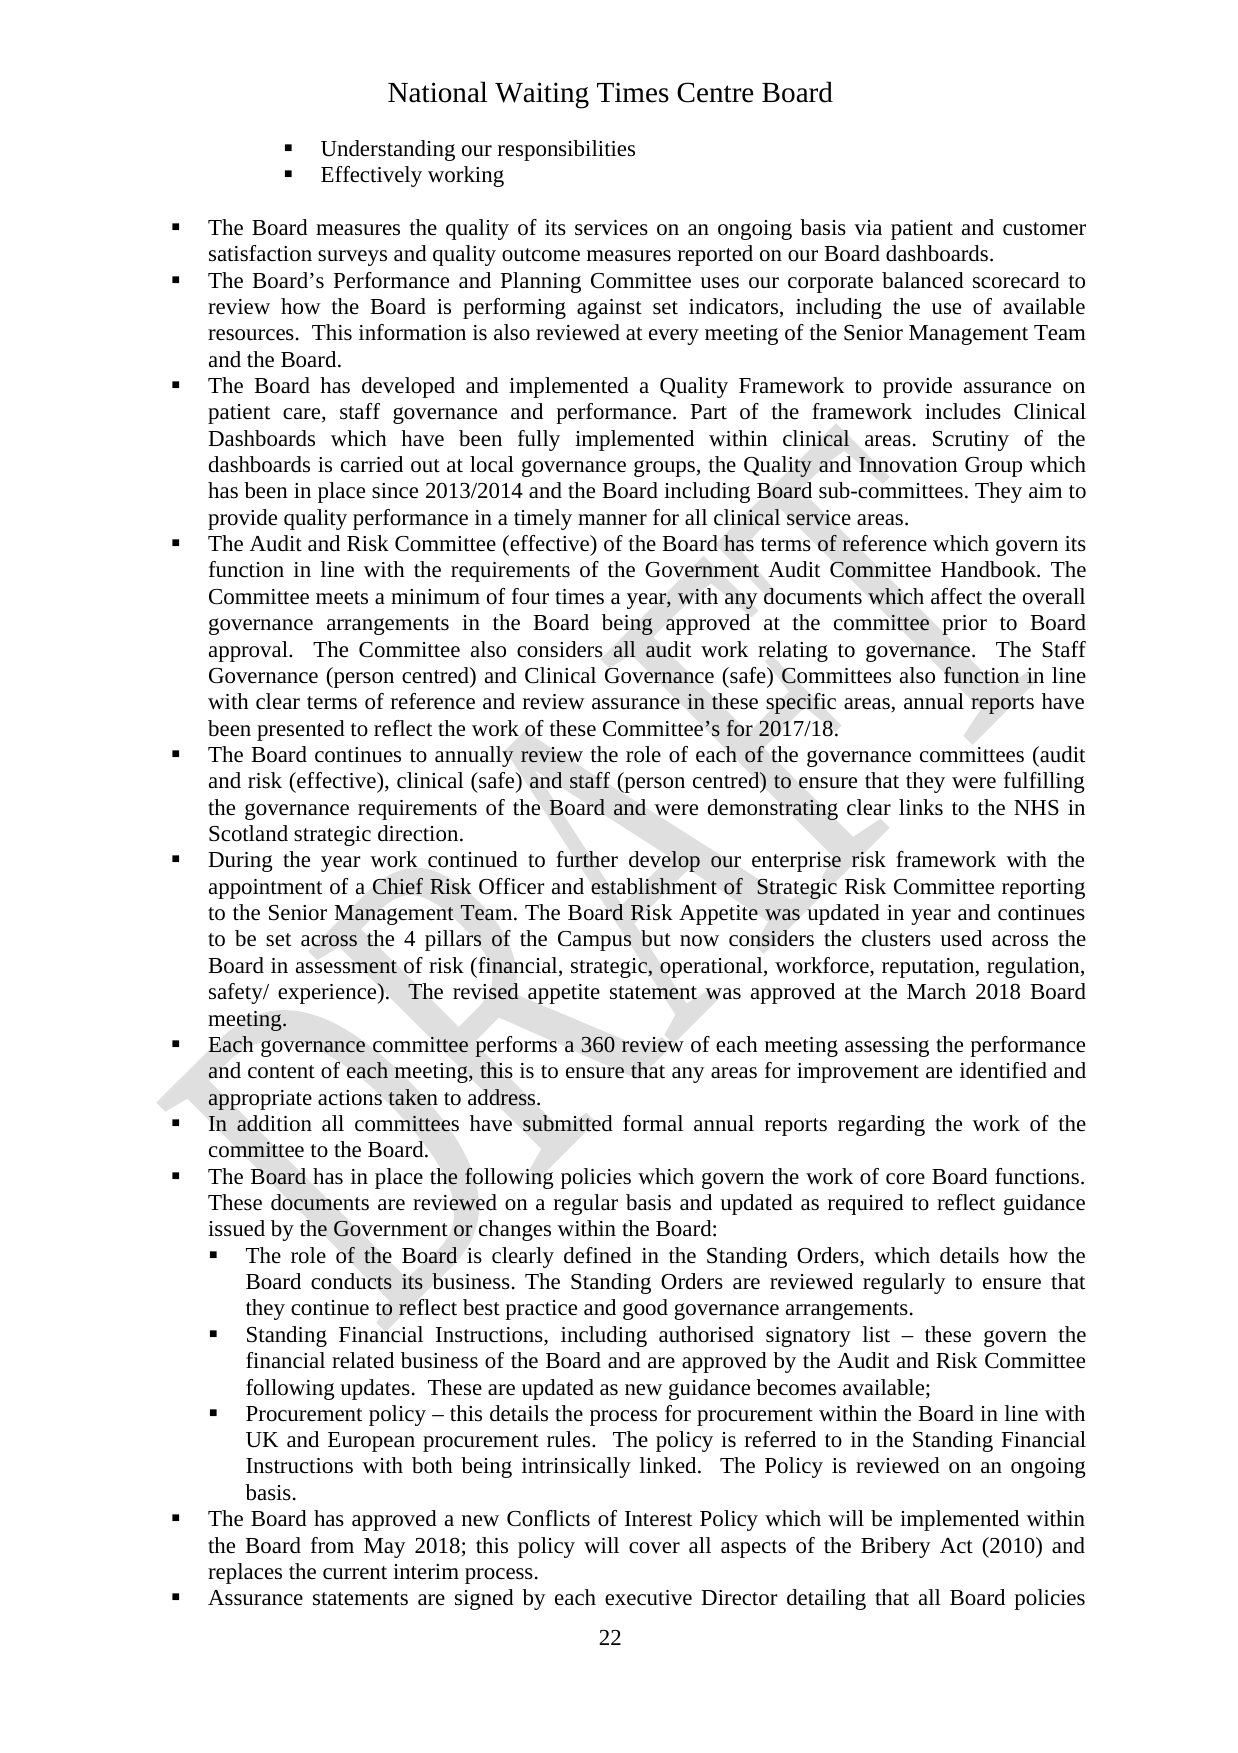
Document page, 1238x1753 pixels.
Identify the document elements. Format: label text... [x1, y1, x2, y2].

list Standing Financial Instructions, including authorised signatory list – these govern the financial related business of the Board and are approved by the Audit and Risk Committee following updates. These are updated as new guidance becomes available; [208, 1321, 1087, 1400]
list Each governance committee performs a 360 review of each meeting assessing the performance and content of each meeting, this is to ensure that any areas for improvement are identified and appropriate actions taken to address. [170, 1031, 1087, 1110]
list The role of the Board is clearly defined in the Standing Orders, which details how the Board conducts its business. The Standing Orders are reviewed regularly to ensure that they continue to reflect best practice and good governance arrangements. [208, 1242, 1087, 1321]
list The Board has in place the following policies which govern the work of core Board functions. These documents are reviewed on a regular basis and updated as required to reflect guidance issued by the Government or changes within the Board: [170, 1163, 1087, 1242]
list The Board has approved a new Conflicts of Interest Policy which will be implemented within the Board from May 2018; this policy will cover all aspects of the Bribery Act (2010) and replaces the current interim process. [170, 1505, 1087, 1584]
list The Audit and Risk Committee (effective) of the Board has terms of reference which govern its function in line with the requirements of the Government Audit Committee Handbook. The Committee meets a minimum of four times a year, with any documents which affect the overall governance arrangements in the Board being approved at the committee prior to Board approval. The Committee also considers all audit work relating to governance. The Staff Governance (person centred) and Clinical Governance (safe) Committees also function in line with clear terms of reference and review assurance in these specific areas, annual reports have been presented to reflect the work of these Committee’s for 2017/18. [170, 530, 1087, 741]
list Effectively working [283, 161, 1087, 188]
list During the year work continued to further develop our enterprise risk framework with the appointment of a Chief Risk Officer and establishment of Strategic Risk Committee reporting to the Senior Management Team. The Board Risk Appetite was updated in year and continues to be set across the 4 pillars of the Campus but now considers the clusters used across the Board in assessment of risk (financial, strategic, operational, workforce, reputation, regulation, safety/ experience). The revised appetite statement was approved at the March 2018 Board meeting. [170, 846, 1087, 1031]
list The Board continues to annually review the role of each of the governance committees (audit and risk (effective), clinical (safe) and staff (person centred) to ensure that they were fulfilling the governance requirements of the Board and were demonstrating clear links to the NHS in Scotland strategic direction. [170, 741, 1087, 846]
list In addition all committees have submitted formal annual reports regarding the work of the committee to the Board. [170, 1110, 1087, 1163]
list Procurement policy – this details the process for procurement within the Board in line with UK and European procurement rules. The policy is referred to in the Standing Financial Instructions with both being intrinsically linked. The Policy is reviewed on an ongoing basis. [208, 1400, 1087, 1505]
list Understanding our responsibilities [283, 135, 1087, 161]
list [170, 1584, 1087, 1611]
list The Board’s Performance and Planning Committee uses our corporate balanced scorecard to review how the Board is performing against set indicators, including the use of available resources. This information is also reviewed at every meeting of the Senior Management Team and the Board. [170, 267, 1087, 372]
list The Board has developed and implemented a Quality Framework to provide assurance on patient care, staff governance and performance. Part of the framework includes Clinical Dashboards which have been fully implemented within clinical areas. Scrutiny of the dashboards is carried out at local governance groups, the Quality and Innovation Group which has been in place since 2013/2014 and the Board including Board sub-committees. They aim to provide quality performance in a timely manner for all clinical service areas. [170, 372, 1087, 530]
list The Board measures the quality of its services on an ongoing basis via patient and customer satisfaction surveys and quality outcome measures reported on our Board dashboards. [170, 214, 1087, 267]
